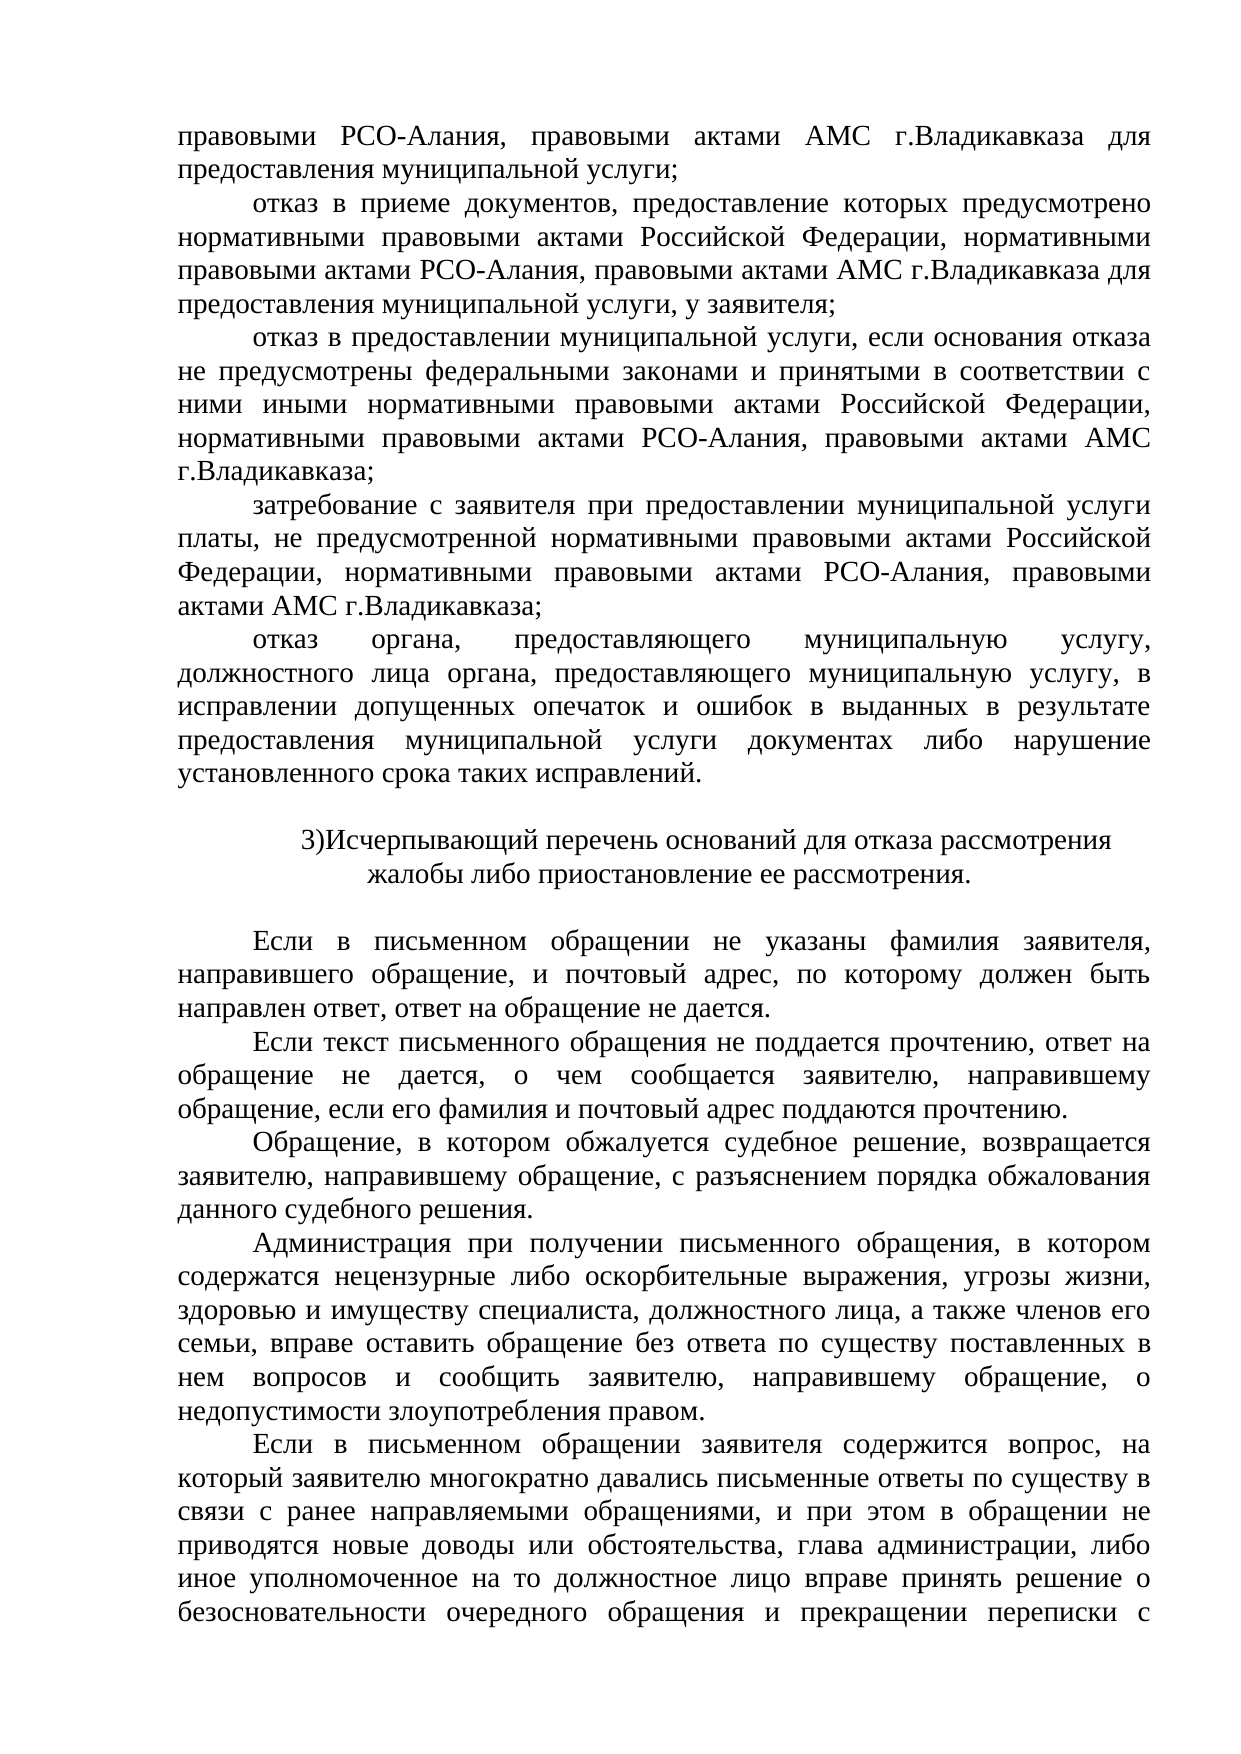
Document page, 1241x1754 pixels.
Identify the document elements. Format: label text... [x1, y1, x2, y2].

text Если в письменном обращении не указаны фамилия заявителя, направившего обращение, и почтовый адрес, по которому должен быть направлен ответ, ответ на обращение не дается. [177, 923, 1152, 1024]
text Если текст письменного обращения не поддается прочтению, ответ на обращение не дается, о чем сообщается заявителю, направившему обращение, если его фамилия и почтовый адрес поддаются прочтению. [177, 1024, 1152, 1124]
text Обращение, в котором обжалуется судебное решение, возвращается заявителю, направившему обращение, с разъяснением порядка обжалования данного судебного решения. [177, 1124, 1152, 1225]
list затребование с заявителя при предоставлении муниципальной услуги платы, не предусмотренной нормативными правовыми актами Российской Федерации, нормативными правовыми актами РСО-Алания, правовыми актами АМС г.Владикавказа; [177, 487, 1152, 621]
text 3)Исчерпывающий перечень оснований для отказа рассмотрения жалобы либо приостановление ее рассмотрения. [177, 822, 1161, 889]
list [177, 118, 1152, 185]
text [177, 1426, 1152, 1627]
text Администрация при получении письменного обращения, в котором содержатся нецензурные либо оскорбительные выражения, угрозы жизни, здоровью и имуществу специалиста, должностного лица, а также членов его семьи, вправе оставить обращение без ответа по существу поставленных в нем вопросов и сообщить заявителю, направившему обращение, о недопустимости злоупотребления правом. [177, 1225, 1152, 1426]
list отказ в предоставлении муниципальной услуги, если основания отказа не предусмотрены федеральными законами и принятыми в соответствии с ними иными нормативными правовыми актами Российской Федерации, нормативными правовыми актами РСО-Алания, правовыми актами АМС г.Владикавказа; [177, 319, 1152, 487]
list отказ в приеме документов, предоставление которых предусмотрено нормативными правовыми актами Российской Федерации, нормативными правовыми актами РСО-Алания, правовыми актами АМС г.Владикавказа для предоставления муниципальной услуги, у заявителя; [177, 185, 1152, 319]
list отказ органа, предоставляющего муниципальную услугу, должностного лица органа, предоставляющего муниципальную услугу, в исправлении допущенных опечаток и ошибок в выданных в результате предоставления муниципальной услуги документах либо нарушение установленного срока таких исправлений. [177, 621, 1152, 789]
